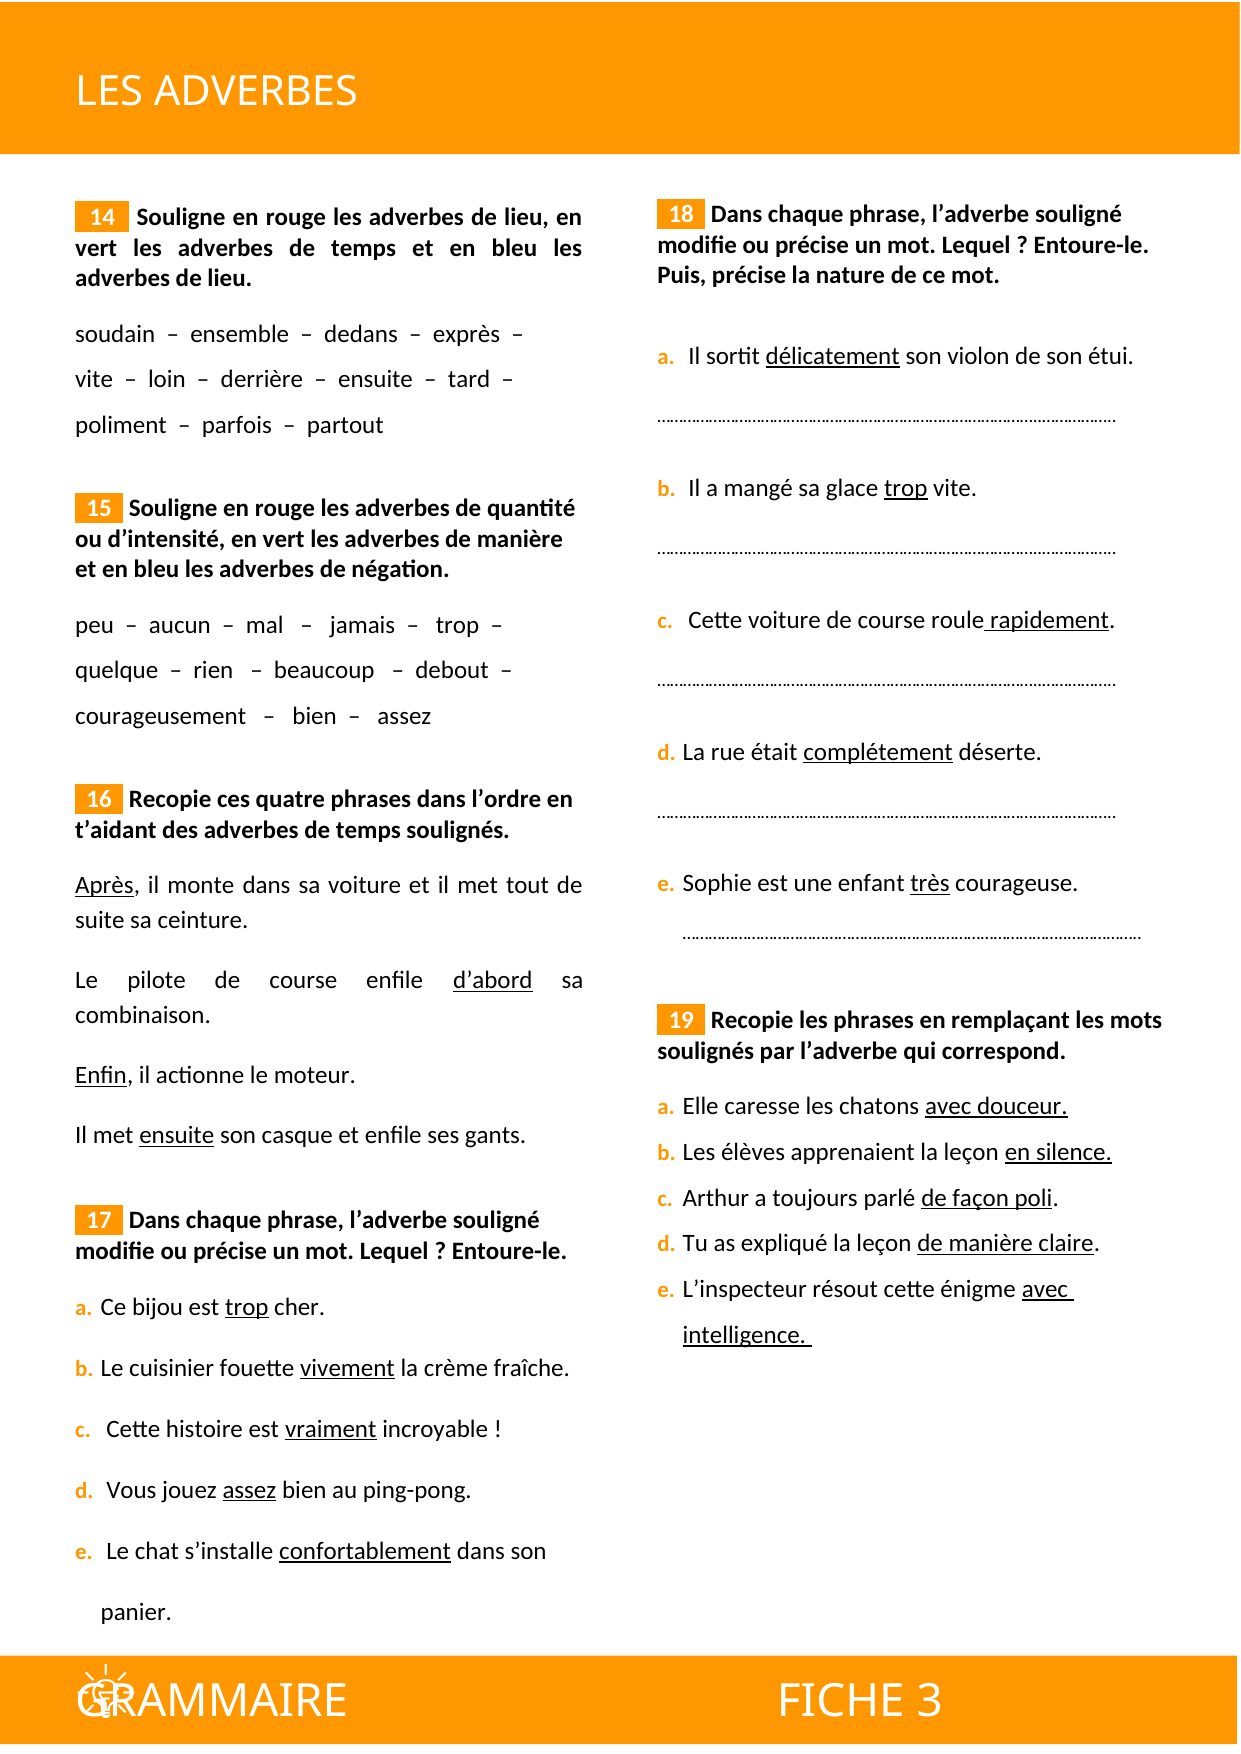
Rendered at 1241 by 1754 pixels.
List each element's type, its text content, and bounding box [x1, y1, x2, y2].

list Il sortit délicatement son violon de son étui. [657, 340, 1165, 371]
list Ce bijou est trop cher. [75, 1291, 583, 1321]
text 17 Dans chaque phrase, l’adverbe souligné modifie ou précise un mot. Lequel ? Entoure-le. [75, 1205, 583, 1266]
list Les élèves apprenaient la leçon en silence. [657, 1136, 1165, 1167]
list Il a mangé sa glace trop vite. [657, 472, 1165, 502]
list Cette voiture de course roule rapidement. [657, 604, 1165, 634]
text Enfin, il actionne le moteur. [75, 1060, 583, 1090]
list Sophie est une enfant très courageuse. ……………………………………………………………………………..…………….. [657, 867, 1165, 944]
list Tu as expliqué la leçon de manière claire. [657, 1227, 1165, 1258]
list Le chat s’installe confortablement dans son panier. [75, 1535, 583, 1626]
text peu – aucun – mal – jamais – trop – quelque – rien – beaucoup – debout – courageusement – bien – assez [75, 609, 583, 731]
text Après, il monte dans sa voiture et il met tout de suite sa ceinture. [75, 870, 583, 935]
list Elle caresse les chatons avec douceur. [657, 1090, 1165, 1121]
text ……………………………………………………………………………..…………….. [657, 404, 1165, 427]
text Il met ensuite son casque et enfile ses gants. [75, 1120, 583, 1150]
text ……………………………………………………………………………..…………….. [657, 536, 1165, 559]
picture [75, 1664, 139, 1720]
text Le pilote de course enfile d’abord sa combinaison. [75, 965, 583, 1030]
list L’inspecteur résout cette énigme avec intelligence. [657, 1273, 1165, 1349]
list Le cuisinier fouette vivement la crème fraîche. [75, 1352, 583, 1382]
list La rue était complétement déserte. [657, 736, 1165, 766]
text 19 Recopie les phrases en remplaçant les mots soulignés par l’adverbe qui correspond. [657, 1004, 1165, 1065]
list Arthur a toujours parlé de façon poli. [657, 1182, 1165, 1212]
text 14 Souligne en rouge les adverbes de lieu, en vert les adverbes de temps et en bleu les adverbes de lieu. [75, 201, 583, 293]
text 18 Dans chaque phrase, l’adverbe souligné modifie ou précise un mot. Lequel ? Entoure-le. Puis, précise la nature de ce mot. [657, 198, 1165, 290]
text soudain – ensemble – dedans – exprès – vite – loin – derrière – ensuite – tard – poliment – parfois – partout [75, 318, 583, 440]
list Vous jouez assez bien au ping-pong. [75, 1474, 583, 1504]
text ……………………………………………………………………………..…………….. [657, 800, 1165, 823]
text 16 Recopie ces quatre phrases dans l’ordre en t’aidant des adverbes de temps soulignés. [75, 784, 583, 845]
text ……………………………………………………………………………..…………….. [657, 668, 1165, 691]
text 15 Souligne en rouge les adverbes de quantité ou d’intensité, en vert les adverbes de manière et en bleu les adverbes de négation. [75, 492, 583, 584]
list Cette histoire est vraiment incroyable ! [75, 1413, 583, 1443]
